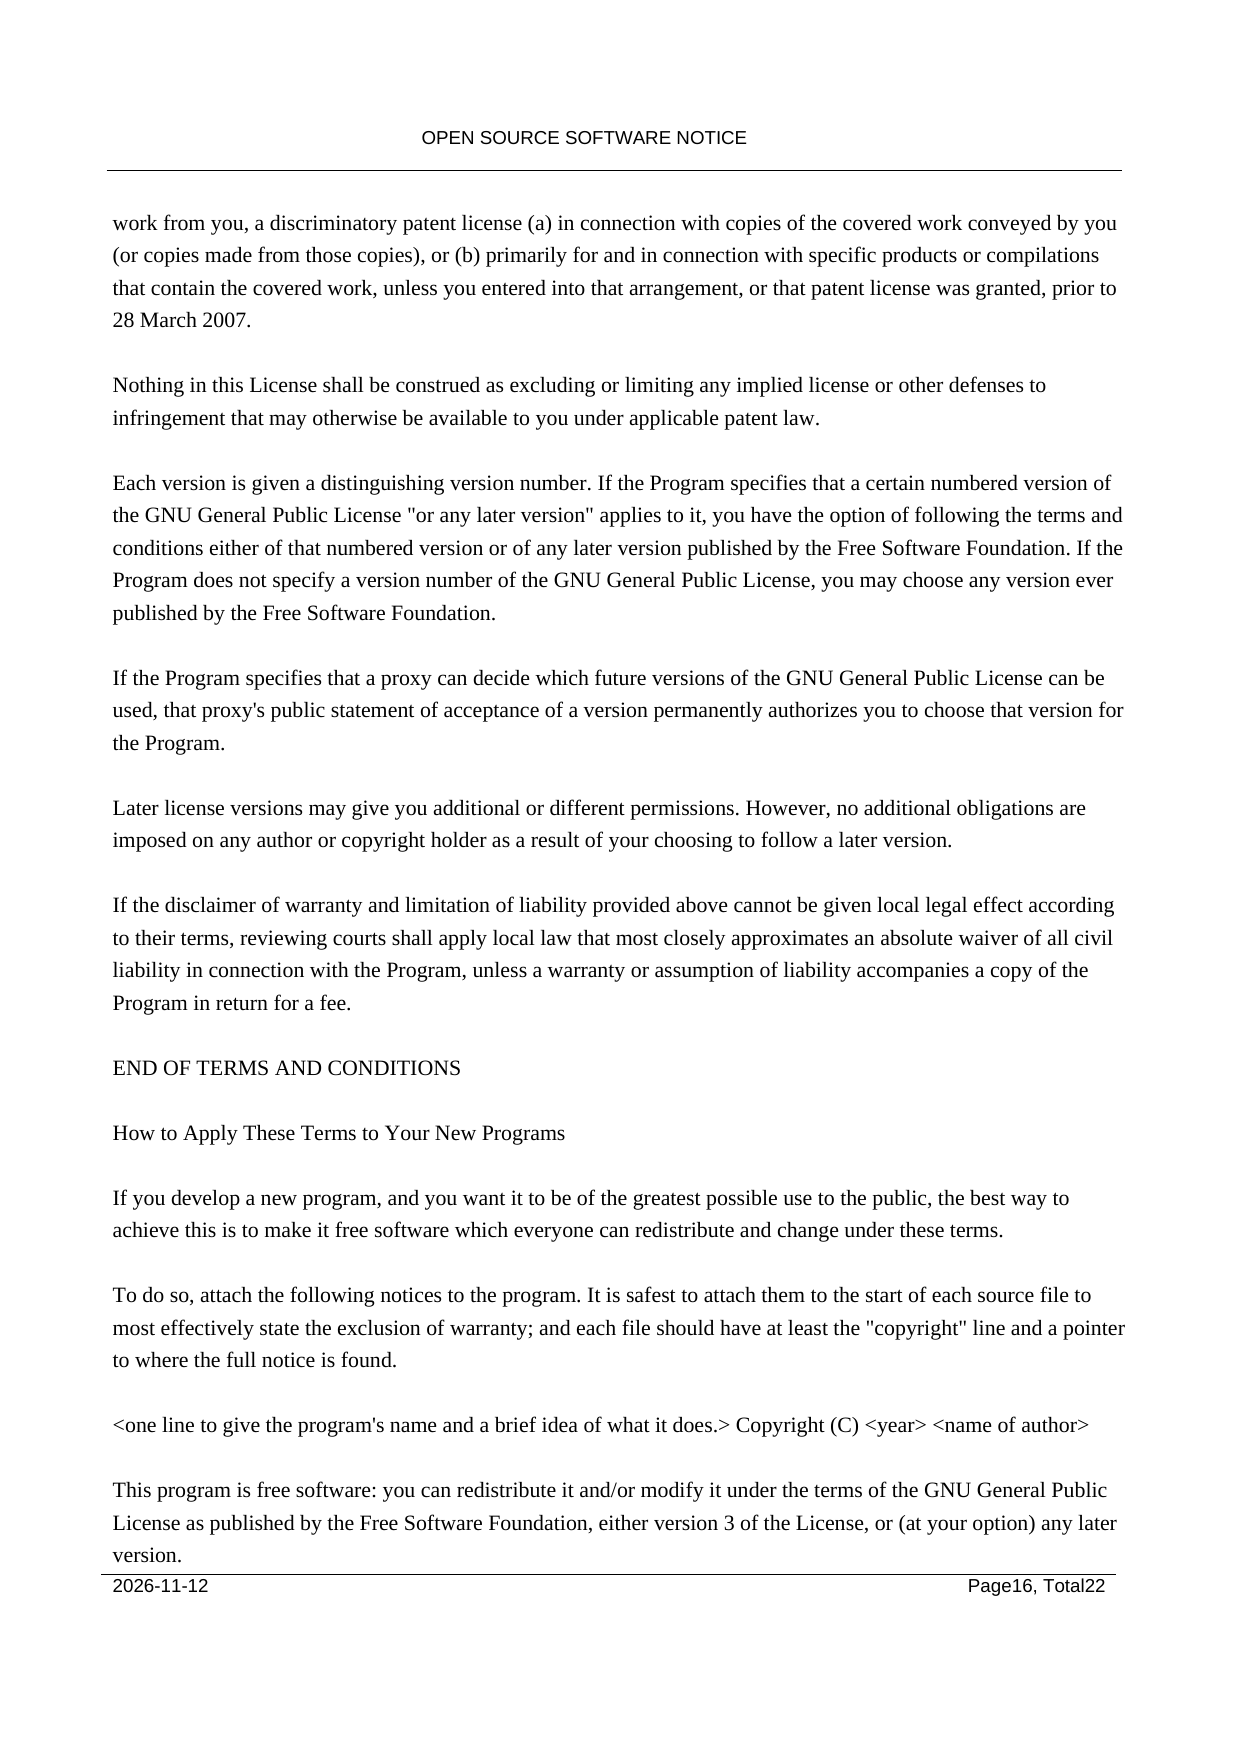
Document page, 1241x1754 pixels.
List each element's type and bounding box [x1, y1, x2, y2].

text [112, 206, 1128, 1571]
